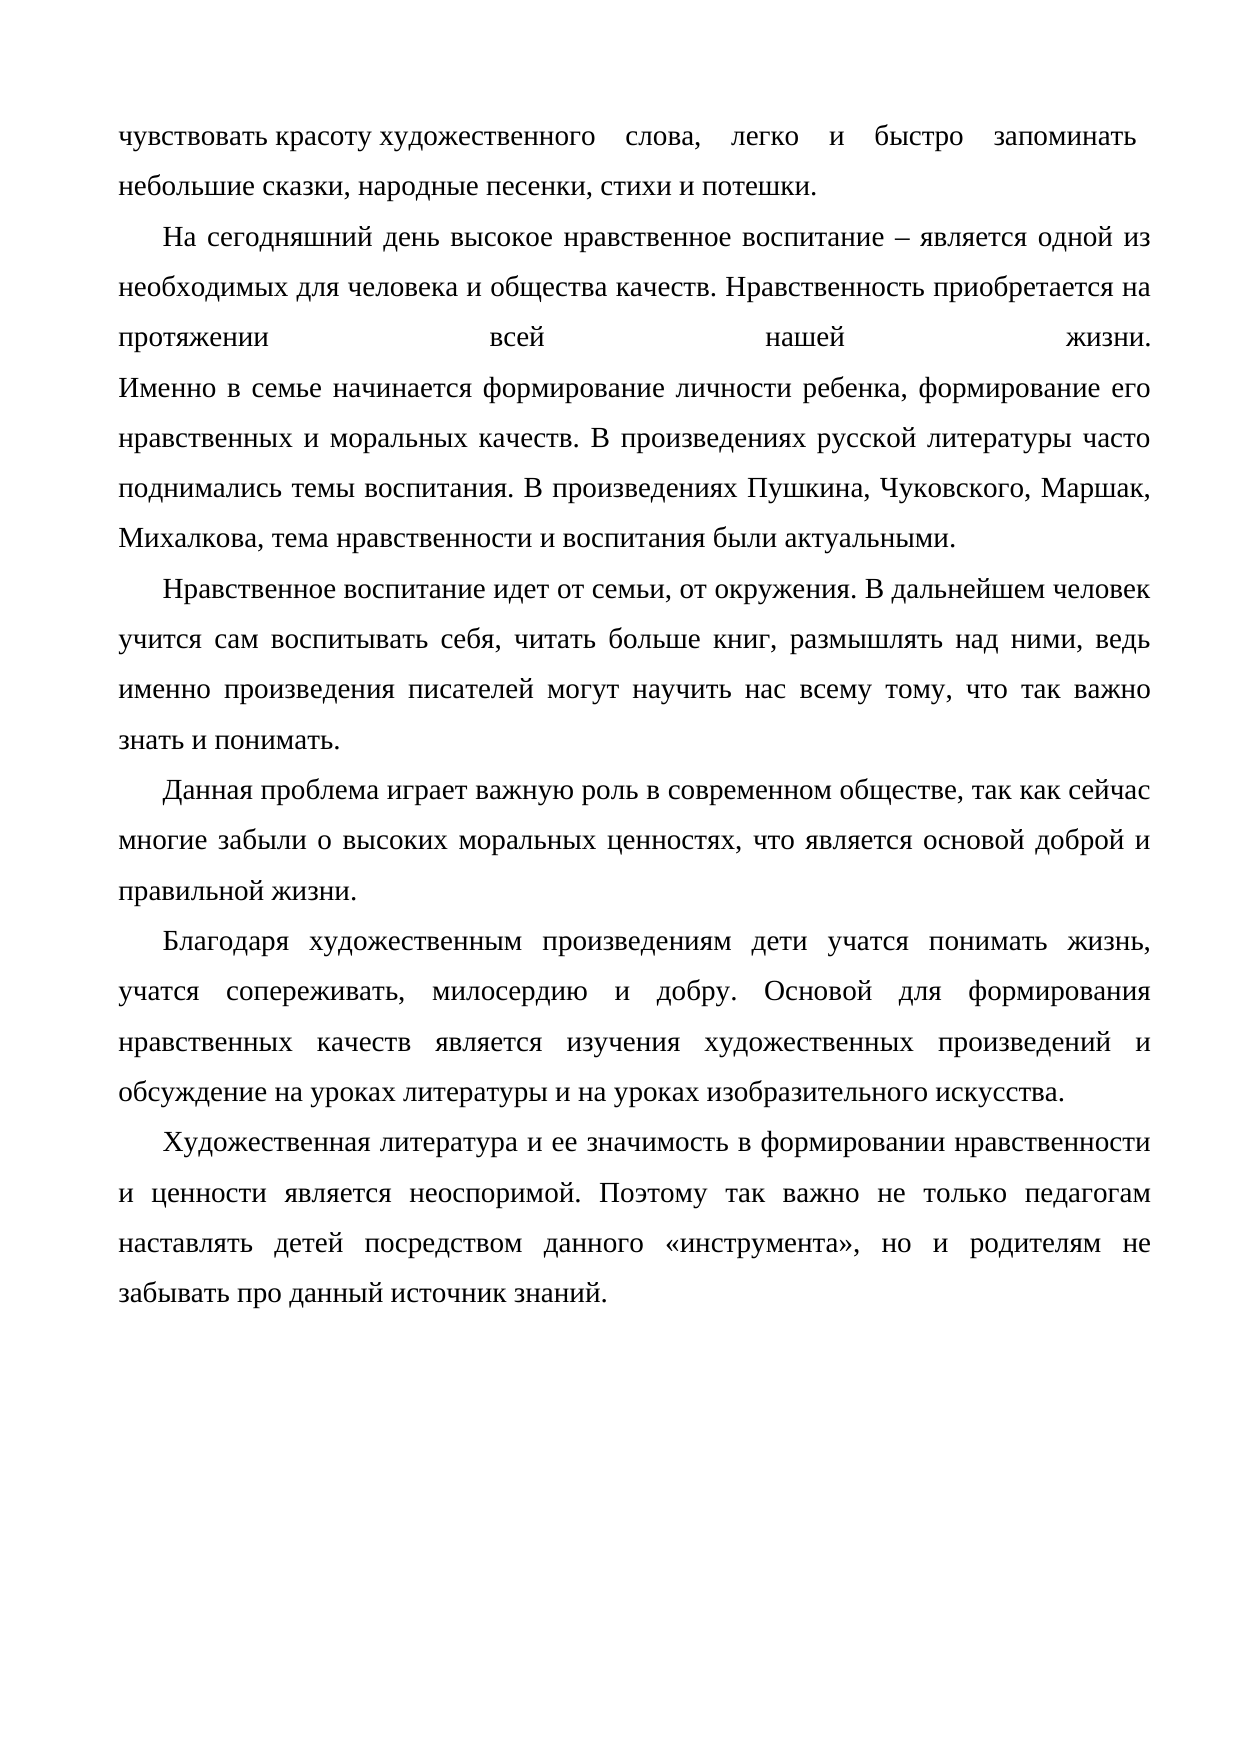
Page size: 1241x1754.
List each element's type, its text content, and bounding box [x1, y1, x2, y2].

text Данная проблема играет важную роль в современном обществе, так как сейчас многие забыли о высоких моральных ценностях, что является основой доброй и правильной жизни. [118, 772, 1152, 906]
text Нравственное воспитание идет от семьи, от окружения. В дальнейшем человек учится сам воспитывать себя, читать больше книг, размышлять над ними, ведь именно произведения писателей могут научить нас всему тому, что так важно знать и понимать. [118, 571, 1152, 755]
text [118, 118, 1152, 202]
text Художественная литература и ее значимость в формировании нравственности и ценности является неоспоримой. Поэтому так важно не только педагогам наставлять детей посредством данного «инструмента», но и родителям не забывать про данный источник знаний. [118, 1124, 1152, 1309]
text Благодаря художественным произведениям дети учатся понимать жизнь, учатся сопереживать, милосердию и добру. Основой для формирования нравственных качеств является изучения художественных произведений и обсуждение на уроках литературы и на уроках изобразительного искусства. [118, 923, 1152, 1108]
text На сегодняшний день высокое нравственное воспитание – является одной из необходимых для человека и общества качеств. Нравственность приобретается на протяжении всей нашей жизни. Именно в семье начинается формирование личности ребенка, формирование его нравственных и моральных качеств. В произведениях русской литературы часто поднимались темы воспитания. В произведениях Пушкина, Чуковского, Маршак, Михалкова, тема нравственности и воспитания были актуальными. [118, 219, 1152, 554]
